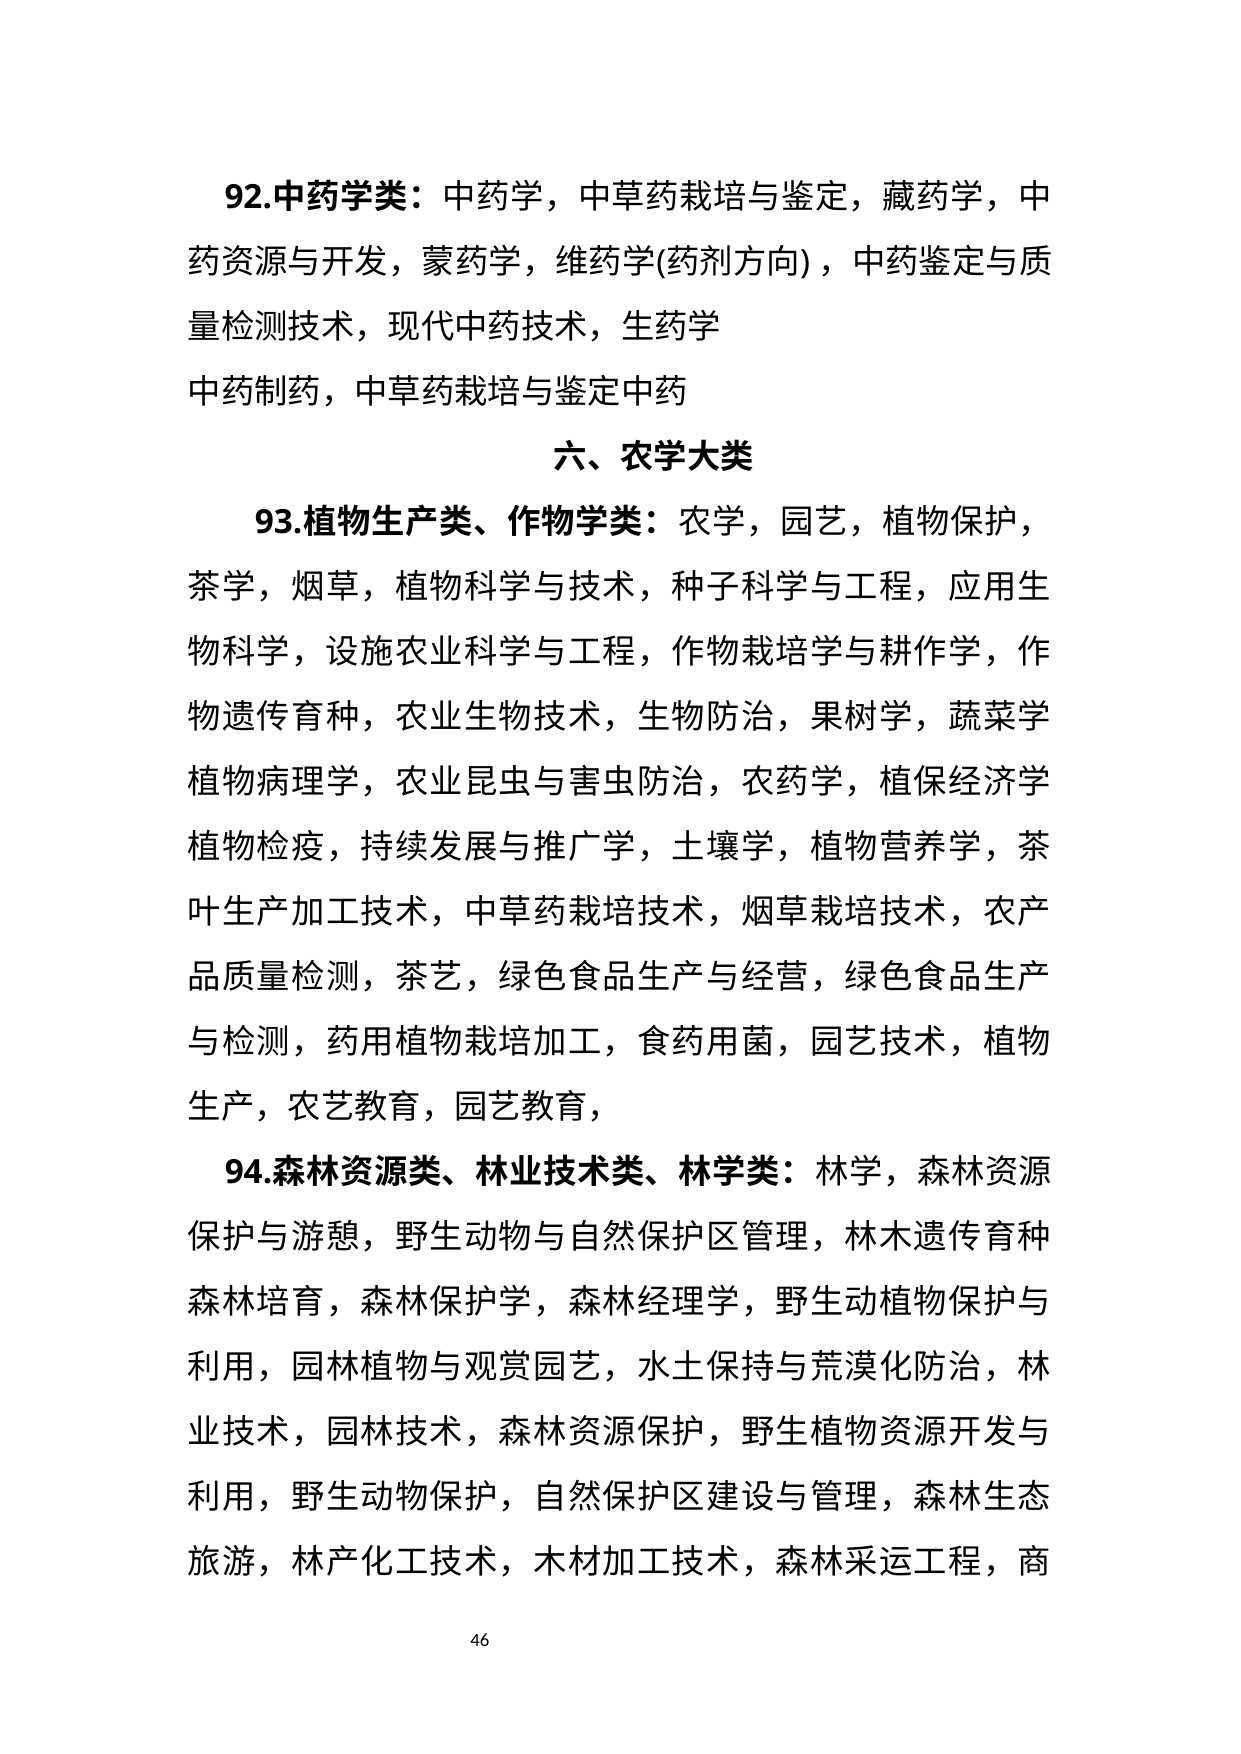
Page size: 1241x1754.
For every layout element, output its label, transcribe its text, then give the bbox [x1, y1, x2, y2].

text 六、农学大类 [187, 422, 1053, 487]
text 93.植物生产类、作物学类：农学，园艺，植物保护，茶学，烟草，植物科学与技术，种子科学与工程，应用生物科学，设施农业科学与工程，作物栽培学与耕作学，作物遗传育种，农业生物技术，生物防治，果树学，蔬菜学，植物病理学，农业昆虫与害虫防治，农药学，植保经济学，植物检疫，持续发展与推广学，土壤学，植物营养学，茶叶生产加工技术，中草药栽培技术，烟草栽培技术，农产品质量检测，茶艺，绿色食品生产与经营，绿色食品生产与检测，药用植物栽培加工，食药用菌，园艺技术，植物生产，农艺教育，园艺教育， [187, 487, 1053, 1137]
text 92.中药学类：中药学，中草药栽培与鉴定，藏药学，中药资源与开发，蒙药学，维药学(药剂方向) ，中药鉴定与质量检测技术，现代中药技术，生药学 [187, 162, 1053, 357]
text 中药制药，中草药栽培与鉴定中药 [187, 357, 1053, 422]
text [187, 1137, 1053, 1592]
